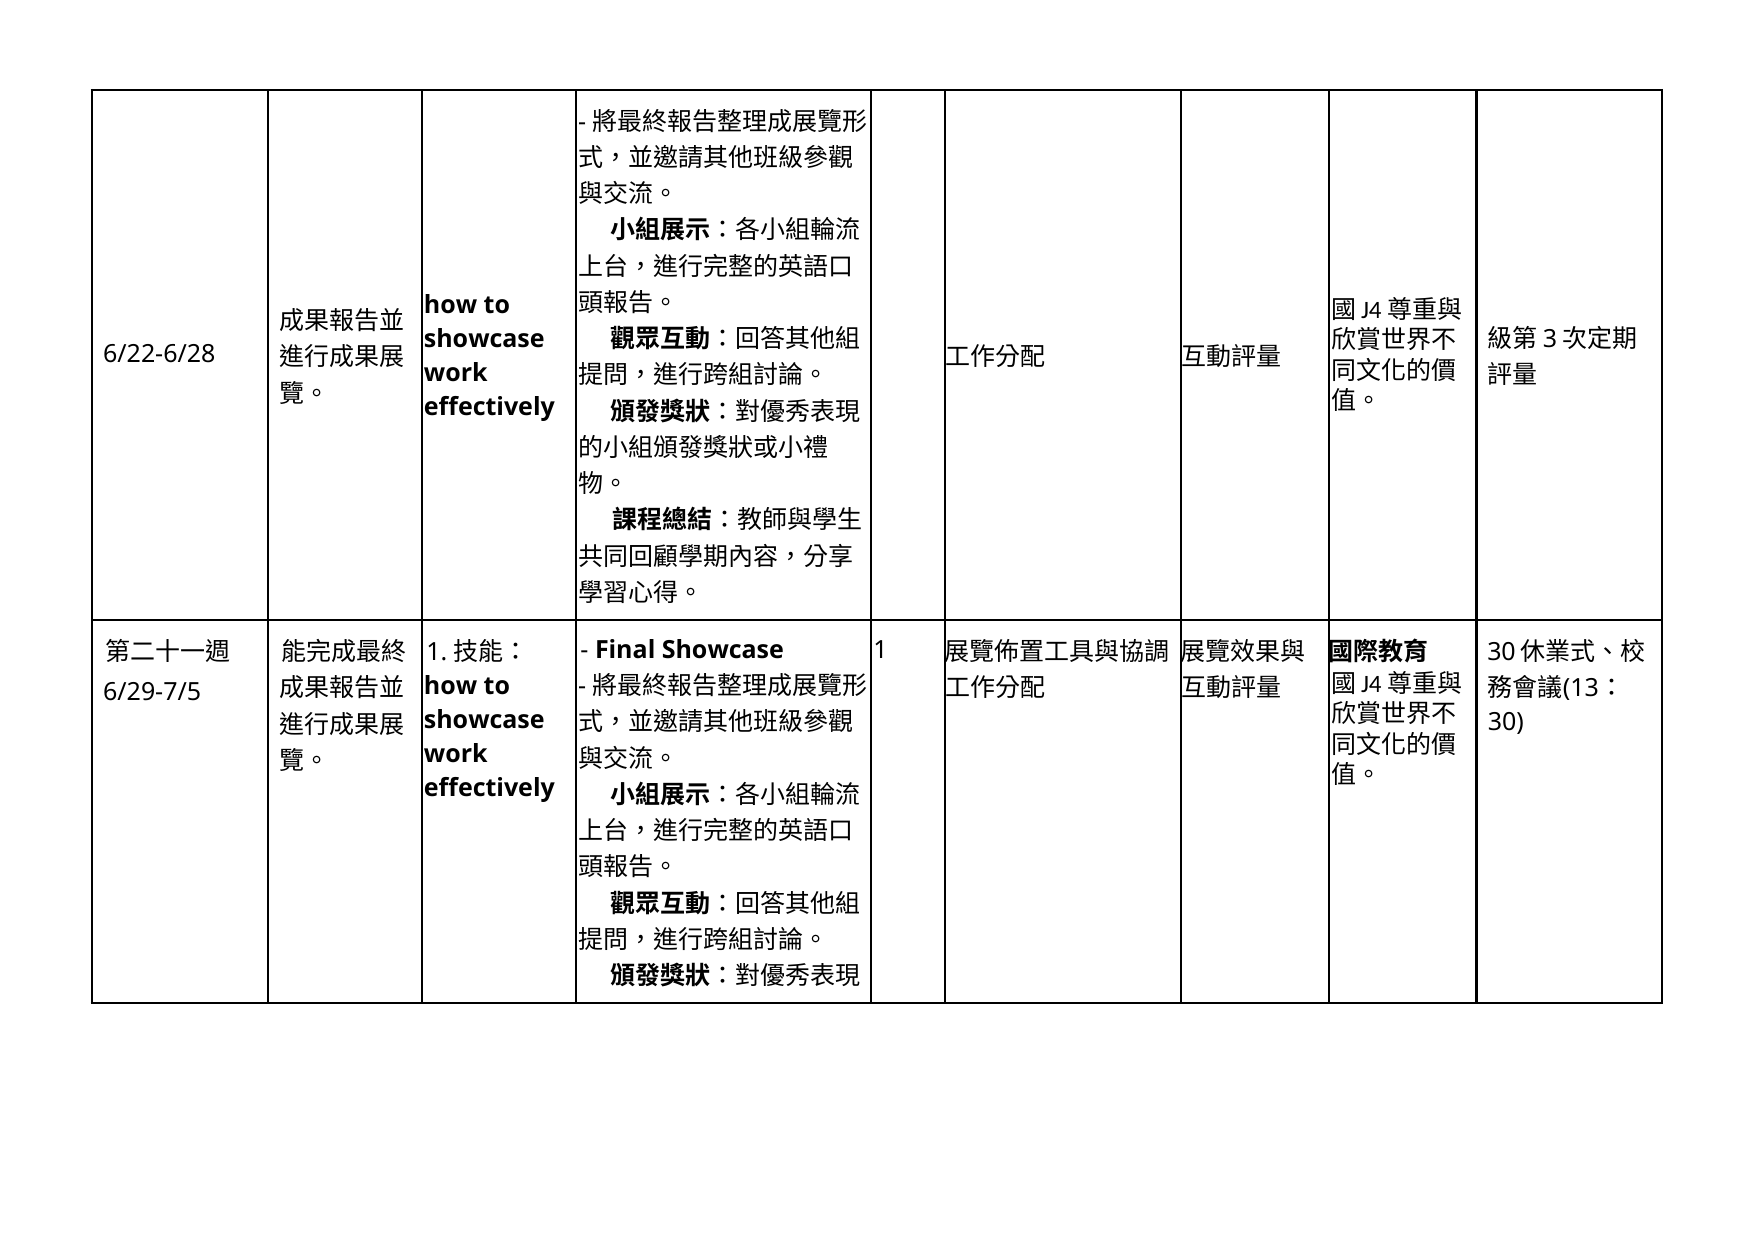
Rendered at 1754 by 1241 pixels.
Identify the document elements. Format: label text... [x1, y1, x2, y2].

table_cell 展覽佈置工具與協調工作分配 [946, 91, 1180, 619]
table_cell 展覽效果與互動評量 [1182, 621, 1328, 1002]
table_cell 26-27七八年級第3次定期評量 [1478, 91, 1661, 619]
table_cell 1 [872, 91, 944, 619]
table_cell 展覽佈置工具與協調工作分配 [946, 621, 1180, 1002]
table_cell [1330, 621, 1475, 1002]
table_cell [423, 91, 575, 619]
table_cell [423, 621, 575, 1002]
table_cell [577, 621, 870, 1002]
table_cell 30休業式、校務會議(13：30) [1478, 621, 1661, 1002]
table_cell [577, 91, 870, 619]
table_cell 能完成最終成果報告並進行成果展覽。 [269, 91, 421, 619]
table_cell 展覽效果與互動評量 [1182, 91, 1328, 619]
table_cell 第二十一週6/29-7/5 [93, 621, 267, 1002]
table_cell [1330, 91, 1475, 619]
table_cell 1 [872, 621, 944, 1002]
table_cell 能完成最終成果報告並進行成果展覽。 [269, 621, 421, 1002]
table_cell 第二十週6/22-6/28 [93, 91, 267, 619]
